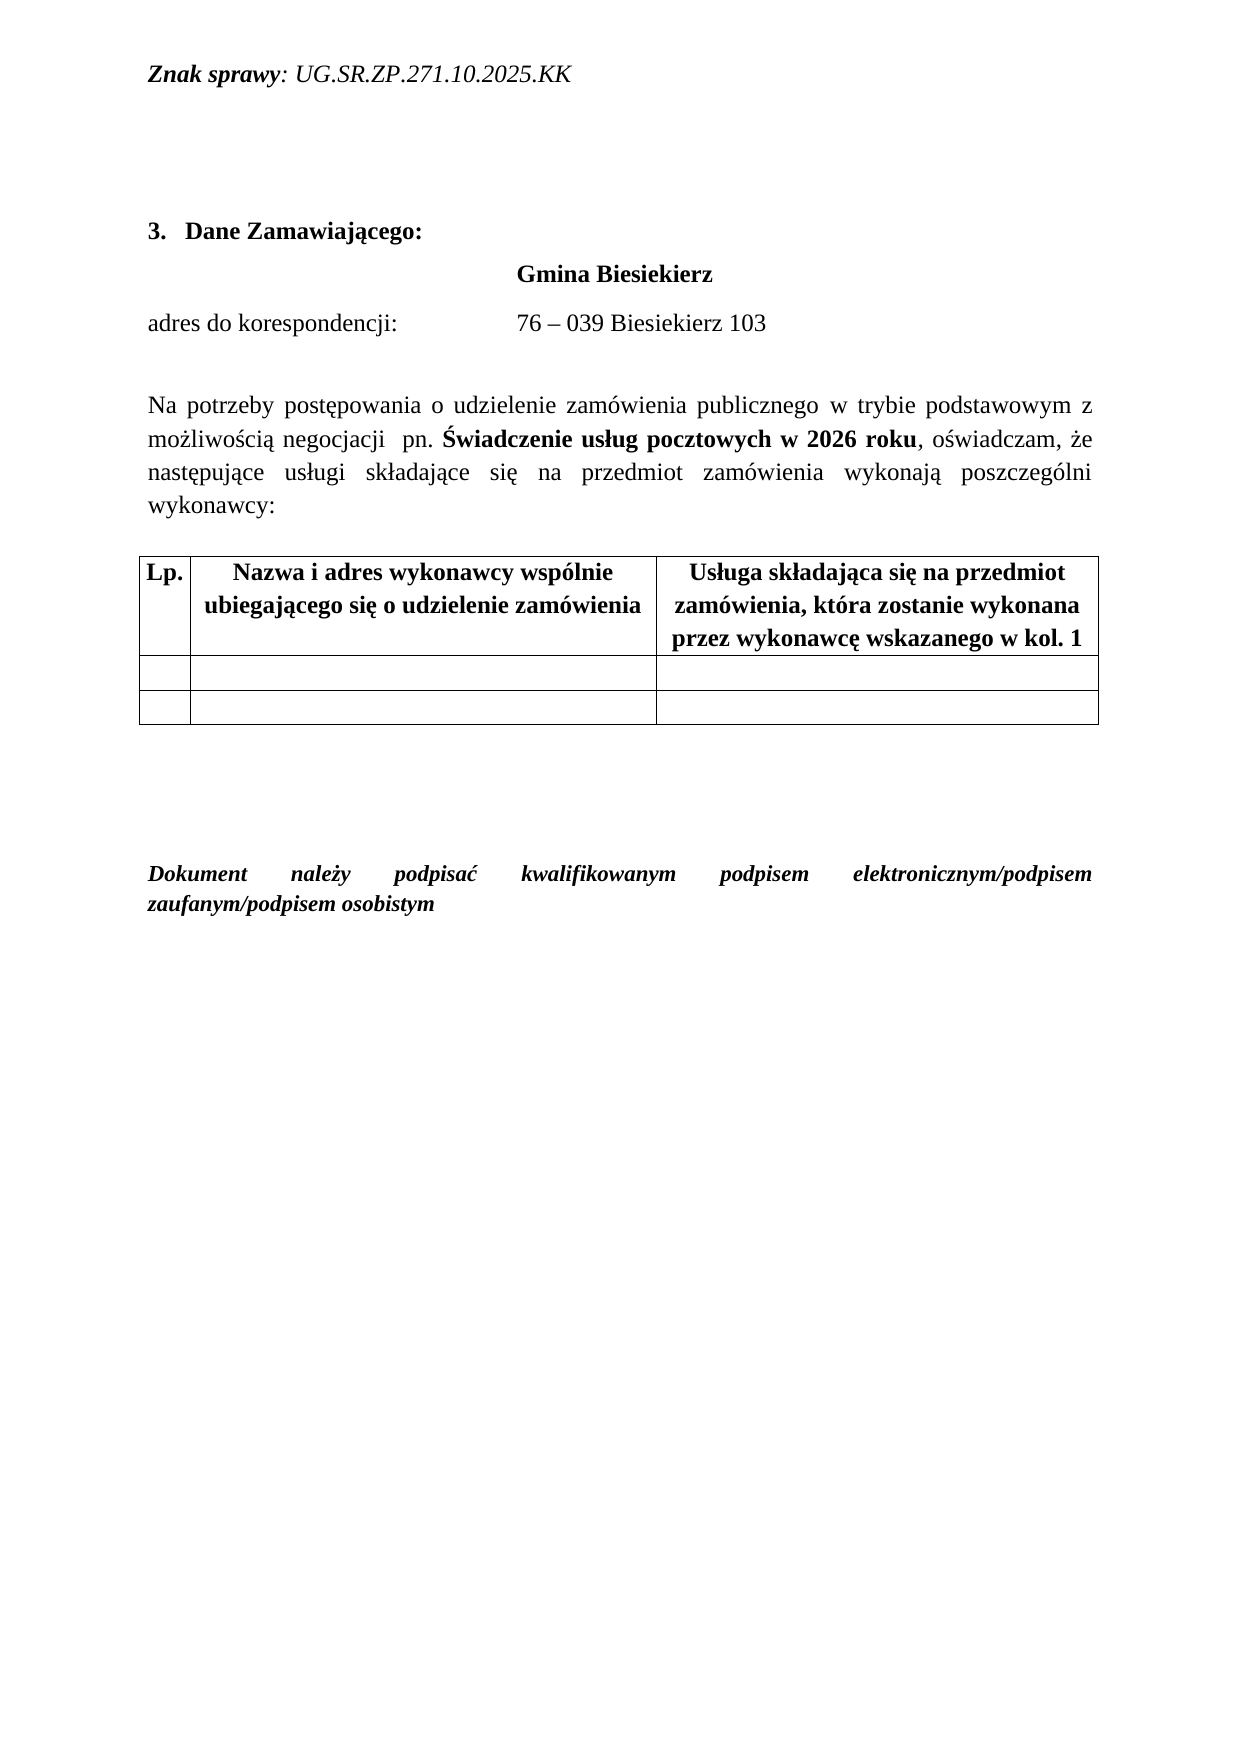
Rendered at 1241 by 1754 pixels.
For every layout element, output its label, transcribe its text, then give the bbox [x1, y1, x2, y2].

table_header Nazwa i adres wykonawcy wspólnie ubiegającego się o udzielenie zamówienia [191, 557, 656, 655]
table_cell [191, 691, 656, 723]
table_cell [140, 656, 190, 689]
table_cell [657, 656, 1098, 689]
text Na potrzeby postępowania o udzielenie zamówienia publicznego w trybie podstawowym z możliwością negocjacji pn. Świadczenie usług pocztowych w 2026 roku, oświadczam, że następujące usługi składające się na przedmiot zamówienia wykonają poszczególni wykonawcy: [148, 391, 1093, 518]
table_header Lp. [140, 557, 190, 655]
table_cell [140, 691, 190, 723]
table_cell [191, 656, 656, 689]
list Dane Zamawiającego: [148, 216, 1093, 244]
list Gmina Biesiekierz [495, 259, 1093, 288]
table_header Usługa składająca się na przedmiot zamówienia, która zostanie wykonana przez wykonawcę wskazanego w kol. 1 [657, 557, 1098, 655]
table_cell [657, 691, 1098, 723]
text Dokument należy podpisać kwalifikowanym podpisem elektronicznym/podpisem zaufanym/podpisem osobistym [148, 860, 1093, 916]
text adres do korespondencji: 76 – 039 Biesiekierz 103 [148, 308, 1093, 337]
